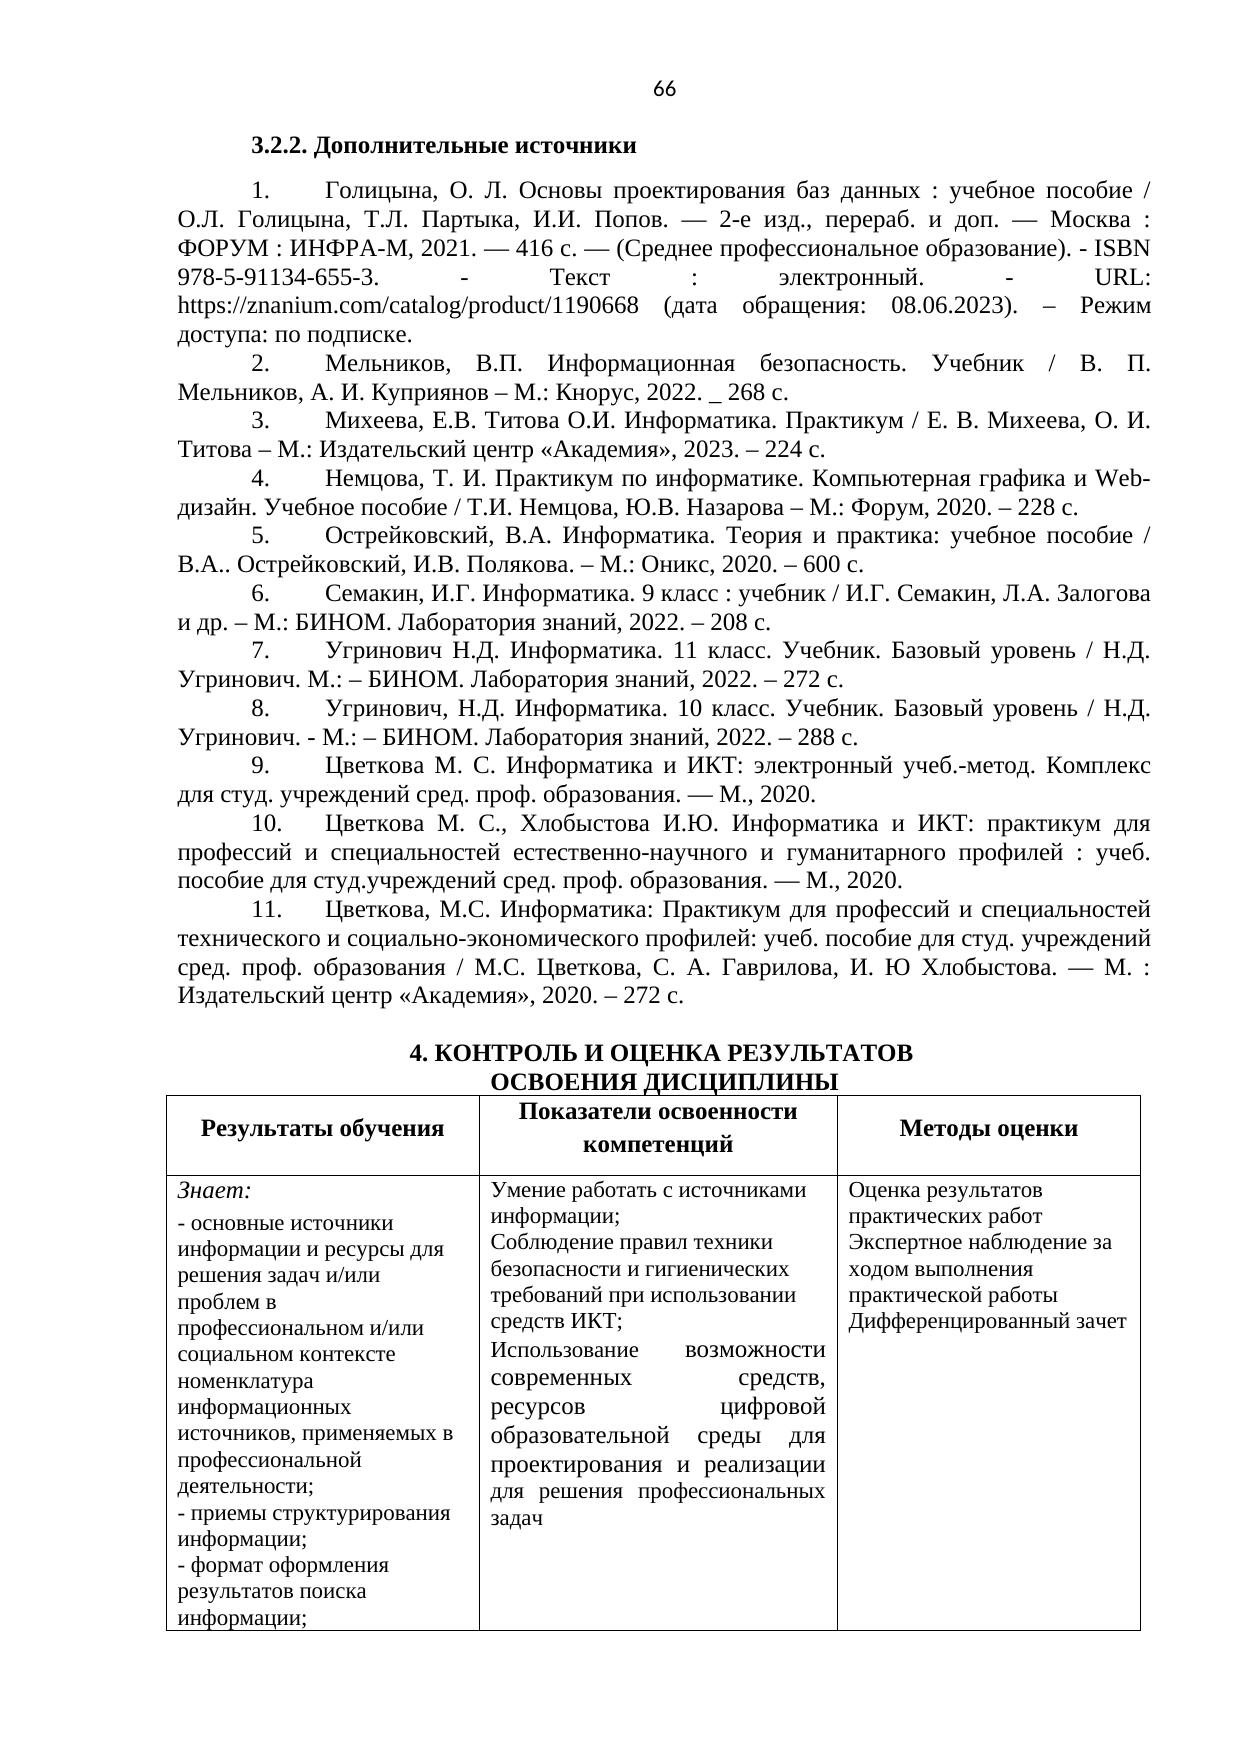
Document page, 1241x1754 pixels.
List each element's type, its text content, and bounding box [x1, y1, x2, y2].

list Угринович, Н.Д. Информатика. 10 класс. Учебник. Базовый уровень / Н.Д. Угринович. - М.: – БИНОМ. Лаборатория знаний, 2022. – 288 с. [177, 693, 1152, 750]
list Угринович Н.Д. Информатика. 11 класс. Учебник. Базовый уровень / Н.Д. Угринович. М.: – БИНОМ. Лаборатория знаний, 2022. – 272 с. [177, 635, 1152, 693]
list Цветкова М. С., Хлобыстова И.Ю. Информатика и ИКТ: практикум для профессий и специальностей естественно-научного и гуманитарного профилей : учеб. пособие для студ.учреждений сред. проф. образования. — М., 2020. [177, 808, 1152, 894]
list Цветкова М. С. Информатика и ИКТ: электронный учеб.-метод. Комплекс для студ. учреждений сред. проф. образования. — М., 2020. [177, 750, 1152, 808]
list Голицына, О. Л. Основы проектирования баз данных : учебное пособие / О.Л. Голицына, Т.Л. Партыка, И.И. Попов. — 2-е изд., перераб. и доп. — Москва : ФОРУМ : ИНФРА-М, 2021. — 416 с. — (Cреднее профессиональное образование). - ISBN 978-5-91134-655-3. - Текст : электронный. - URL: https://znanium.com/catalog/product/1190668 (дата обращения: 08.06.2023). – Режим доступа: по подписке. [177, 175, 1152, 348]
list Немцова, Т. И. Практикум по информатике. Компьютерная графика и Web-дизайн. Учебное пособие / Т.И. Немцова, Ю.В. Назарова – М.: Форум, 2020. – 228 с. [177, 463, 1152, 520]
table_header Результаты обучения [167, 1096, 479, 1174]
text 3.2.2. Дополнительные источники [177, 130, 1152, 159]
list Михеева, Е.В. Титова О.И. Информатика. Практикум / Е. В. Михеева, О. И. Титова – М.: Издательский центр «Академия», 2023. – 224 с. [177, 405, 1152, 463]
list Мельников, В.П. Информационная безопасность. Учебник / В. П. Мельников, А. И. Куприянов – М.: Кнорус, 2022. _ 268 с. [177, 348, 1152, 405]
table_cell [838, 1176, 1140, 1630]
table_header Методы оценки [838, 1096, 1140, 1174]
list Острейковский, В.А. Информатика. Теория и практика: учебное пособие / В.А.. Острейковский, И.В. Полякова. – М.: Оникс, 2020. – 600 с. [177, 520, 1152, 578]
list Семакин, И.Г. Информатика. 9 класс : учебник / И.Г. Семакин, Л.А. Залогова и др. – М.: БИНОМ. Лаборатория знаний, 2022. – 208 с. [177, 578, 1152, 635]
list Цветкова, М.С. Информатика: Практикум для профессий и специальностей технического и социально-экономического профилей: учеб. пособие для студ. учреждений сред. проф. образования / М.С. Цветкова, С. А. Гаврилова, И. Ю Хлобыстова. — М. : Издательский центр «Академия», 2020. – 272 с. [177, 894, 1152, 1009]
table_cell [480, 1176, 837, 1630]
text 4. КОНТРОЛЬ И ОЦЕНКА РЕЗУЛЬТАТОВ ОСВОЕНИЯ ДИСЦИПЛИНЫ [177, 1038, 1152, 1095]
table_header Показатели освоенности компетенций [480, 1096, 837, 1174]
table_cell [167, 1176, 479, 1630]
